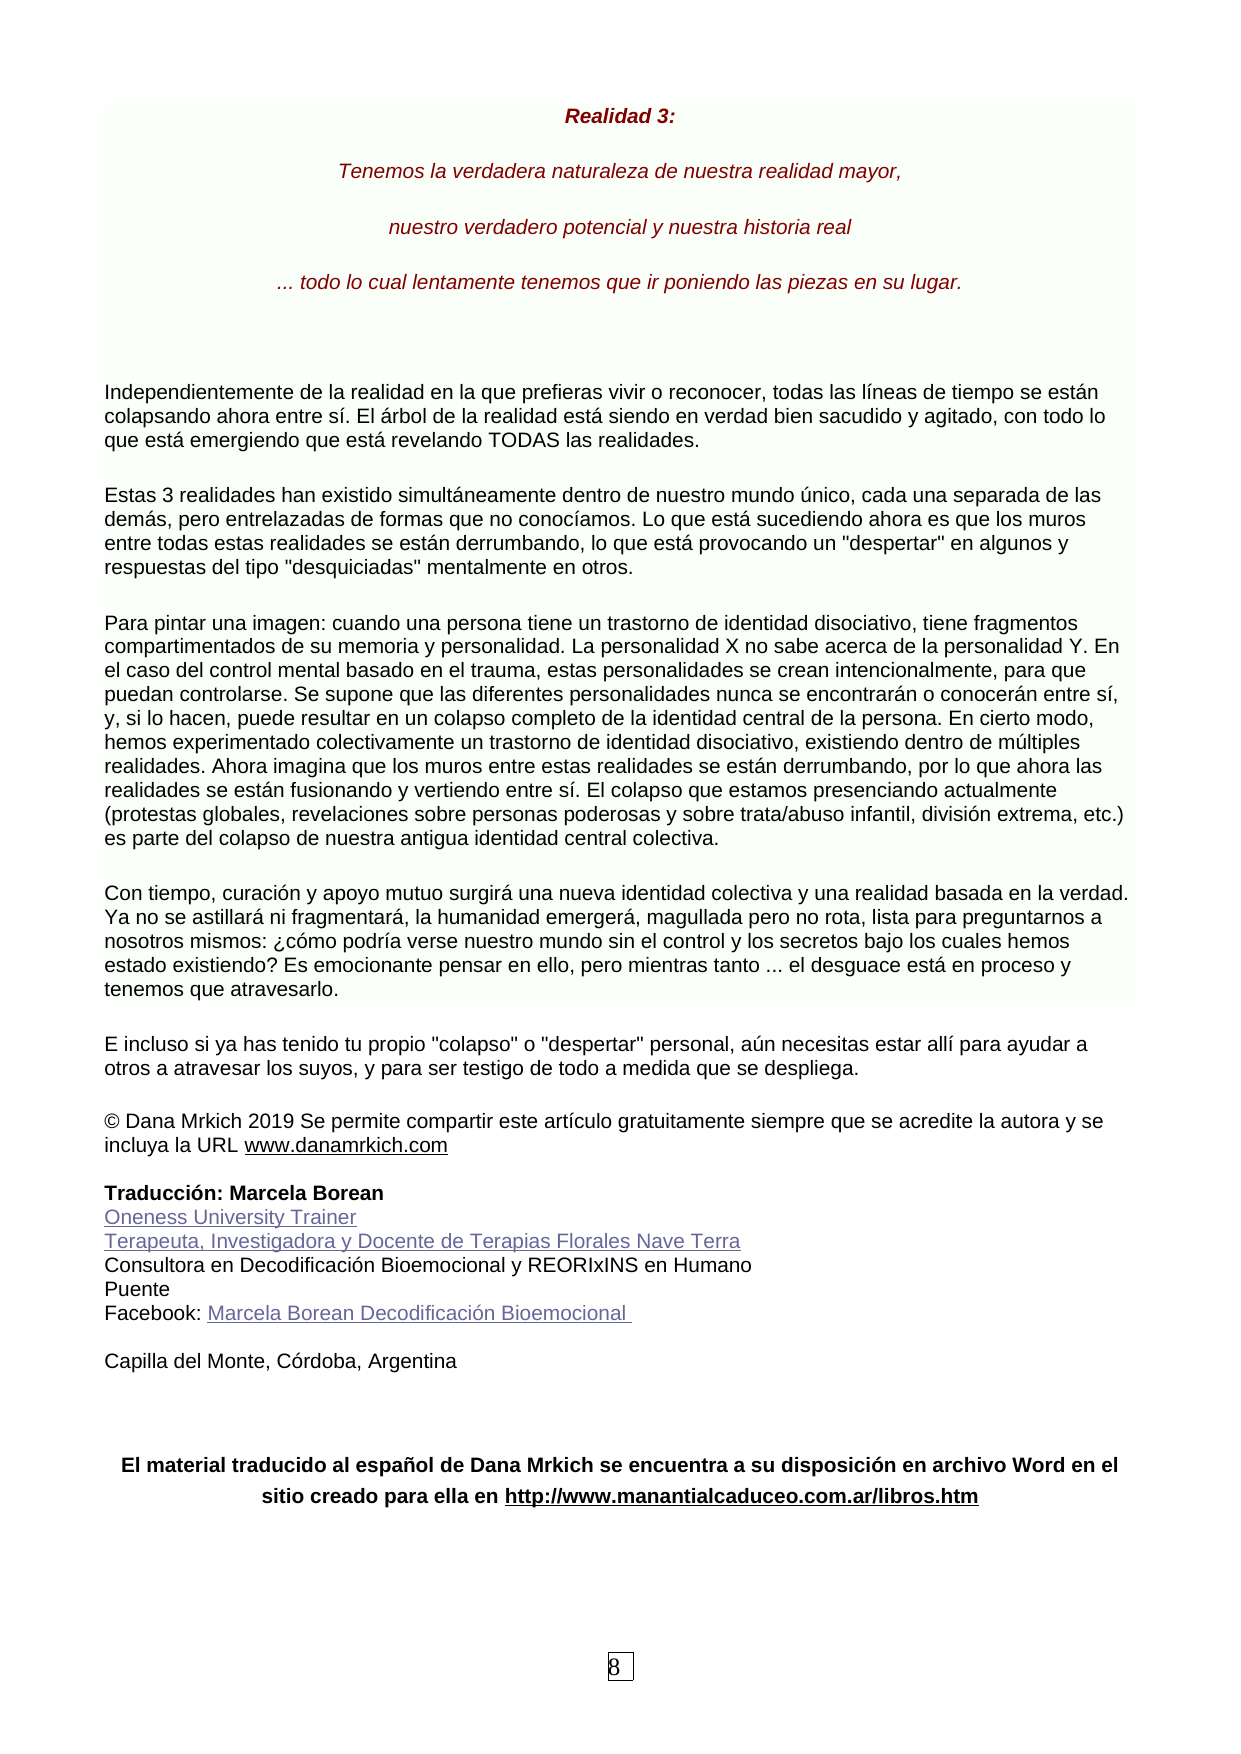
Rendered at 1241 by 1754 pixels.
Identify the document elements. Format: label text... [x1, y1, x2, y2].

text Estas 3 realidades han existido simultáneamente dentro de nuestro mundo único, cada una separada de las demás, pero entrelazadas de formas que no conocíamos. Lo que está sucediendo ahora es que los muros entre todas estas realidades se están derrumbando, lo que está provocando un "despertar" en algunos y respuestas del tipo "desquiciadas" mentalmente en otros. [104, 483, 1136, 579]
text Capilla del Monte, Córdoba, Argentina [104, 1324, 1136, 1372]
text Con tiempo, curación y apoyo mutuo surgirá una nueva identidad colectiva y una realidad basada en la verdad. Ya no se astillará ni fragmentará, la humanidad emergerá, magullada pero no rota, lista para preguntarnos a nosotros mismos: ¿cómo podría verse nuestro mundo sin el control y los secretos bajo los cuales hemos estado existiendo? Es emocionante pensar en ello, pero mientras tanto ... el desguace está en proceso y tenemos que atravesarlo. [104, 881, 1136, 1001]
text Tenemos la verdadera naturaleza de nuestra realidad mayor, [104, 159, 1136, 183]
text Realidad 3: [104, 104, 1136, 128]
text E incluso si ya has tenido tu propio "colapso" o "despertar" personal, aún necesitas estar allí para ayudar a otros a atravesar los suyos, y para ser testigo de todo a medida que se despliega. [104, 1032, 1136, 1080]
text Para pintar una imagen: cuando una persona tiene un trastorno de identidad disociativo, tiene fragmentos compartimentados de su memoria y personalidad. La personalidad X no sabe acerca de la personalidad Y. En el caso del control mental basado en el trauma, estas personalidades se crean intencionalmente, para que puedan controlarse. Se supone que las diferentes personalidades nunca se encontrarán o conocerán entre sí, y, si lo hacen, puede resultar en un colapso completo de la identidad central de la persona. En cierto modo, hemos experimentado colectivamente un trastorno de identidad disociativo, existiendo dentro de múltiples realidades. Ahora imagina que los muros entre estas realidades se están derrumbando, por lo que ahora las realidades se están fusionando y vertiendo entre sí. El colapso que estamos presenciando actualmente (protestas globales, revelaciones sobre personas poderosas y sobre trata/abuso infantil, división extrema, etc.) es parte del colapso de nuestra antigua identidad central colectiva. [104, 610, 1136, 850]
text © Dana Mrkich 2019 Se permite compartir este artículo gratuitamente siempre que se acredite la autora y se incluya la URL www.danamrkich.com [104, 1109, 1136, 1157]
text Facebook: Marcela Borean Decodificación Bioemocional [104, 1301, 1136, 1324]
text Independientemente de la realidad en la que prefieras vivir o reconocer, todas las líneas de tiempo se están colapsando ahora entre sí. El árbol de la realidad está siendo en verdad bien sacudido y agitado, con todo lo que está emergiendo que está revelando TODAS las realidades. [104, 380, 1136, 452]
text ... todo lo cual lentamente tenemos que ir poniendo las piezas en su lugar. [104, 270, 1136, 294]
text Traducción: Marcela Borean Oneness University Trainer Terapeuta, Investigadora y Docente de Terapias Florales Nave Terra Consultora en Decodificación Bioemocional y REORIxINS en Humano Puente [104, 1181, 1136, 1301]
text nuestro verdadero potencial y nuestra historia real [104, 214, 1136, 238]
text El material traducido al español de Dana Mrkich se encuentra a su disposición en archivo Word en el sitio creado para ella en http://www.manantialcaduceo.com.ar/libros.htm [104, 1445, 1136, 1508]
